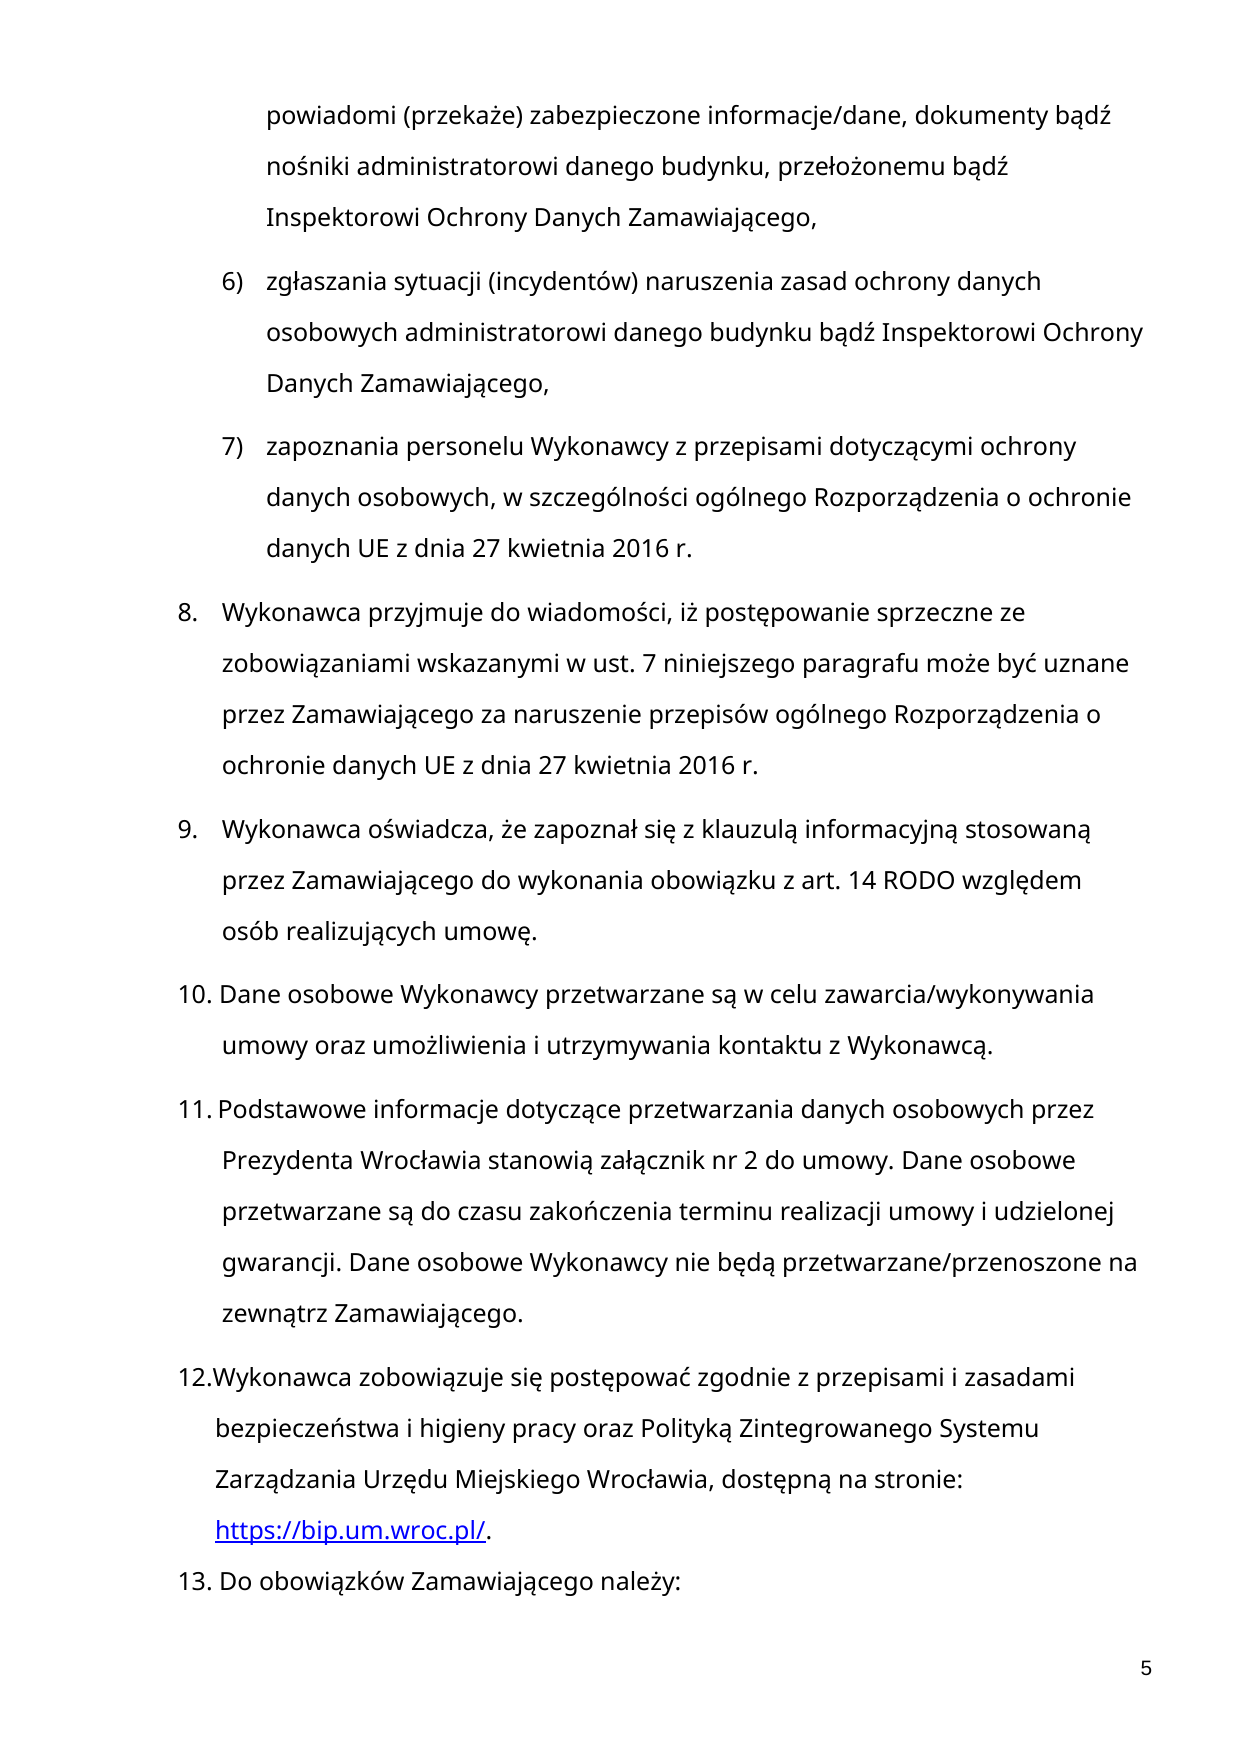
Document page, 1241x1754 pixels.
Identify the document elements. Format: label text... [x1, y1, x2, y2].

list zapoznania personelu Wykonawcy z przepisami dotyczącymi ochrony danych osobowych, w szczególności ogólnego Rozporządzenia o ochronie danych UE z dnia 27 kwietnia 2016 r. [221, 429, 1144, 565]
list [221, 98, 1144, 234]
text 12.Wykonawca zobowiązuje się postępować zgodnie z przepisami i zasadami bezpieczeństwa i higieny pracy oraz Polityką Zintegrowanego Systemu Zarządzania Urzędu Miejskiego Wrocławia, dostępną na stronie: https://bip.um.wroc.pl/. [177, 1359, 1144, 1546]
text 11. Podstawowe informacje dotyczące przetwarzania danych osobowych przez Prezydenta Wrocławia stanowią załącznik nr 2 do umowy. Dane osobowe przetwarzane są do czasu zakończenia terminu realizacji umowy i udzielonej gwarancji. Dane osobowe Wykonawcy nie będą przetwarzane/przenoszone na zewnątrz Zamawiającego. [177, 1091, 1144, 1330]
list zgłaszania sytuacji (incydentów) naruszenia zasad ochrony danych osobowych administratorowi danego budynku bądź Inspektorowi Ochrony Danych Zamawiającego, [221, 263, 1144, 399]
text 8. Wykonawca przyjmuje do wiadomości, iż postępowanie sprzeczne ze zobowiązaniami wskazanymi w ust. 7 niniejszego paragrafu może być uznane przez Zamawiającego za naruszenie przepisów ogólnego Rozporządzenia o ochronie danych UE z dnia 27 kwietnia 2016 r. [177, 594, 1144, 782]
text 13. Do obowiązków Zamawiającego należy: [177, 1563, 1152, 1597]
text 10. Dane osobowe Wykonawcy przetwarzane są w celu zawarcia/wykonywania umowy oraz umożliwienia i utrzymywania kontaktu z Wykonawcą. [177, 977, 1144, 1062]
text 9. Wykonawca oświadcza, że zapoznał się z klauzulą informacyjną stosowaną przez Zamawiającego do wykonania obowiązku z art. 14 RODO względem osób realizujących umowę. [177, 811, 1144, 947]
